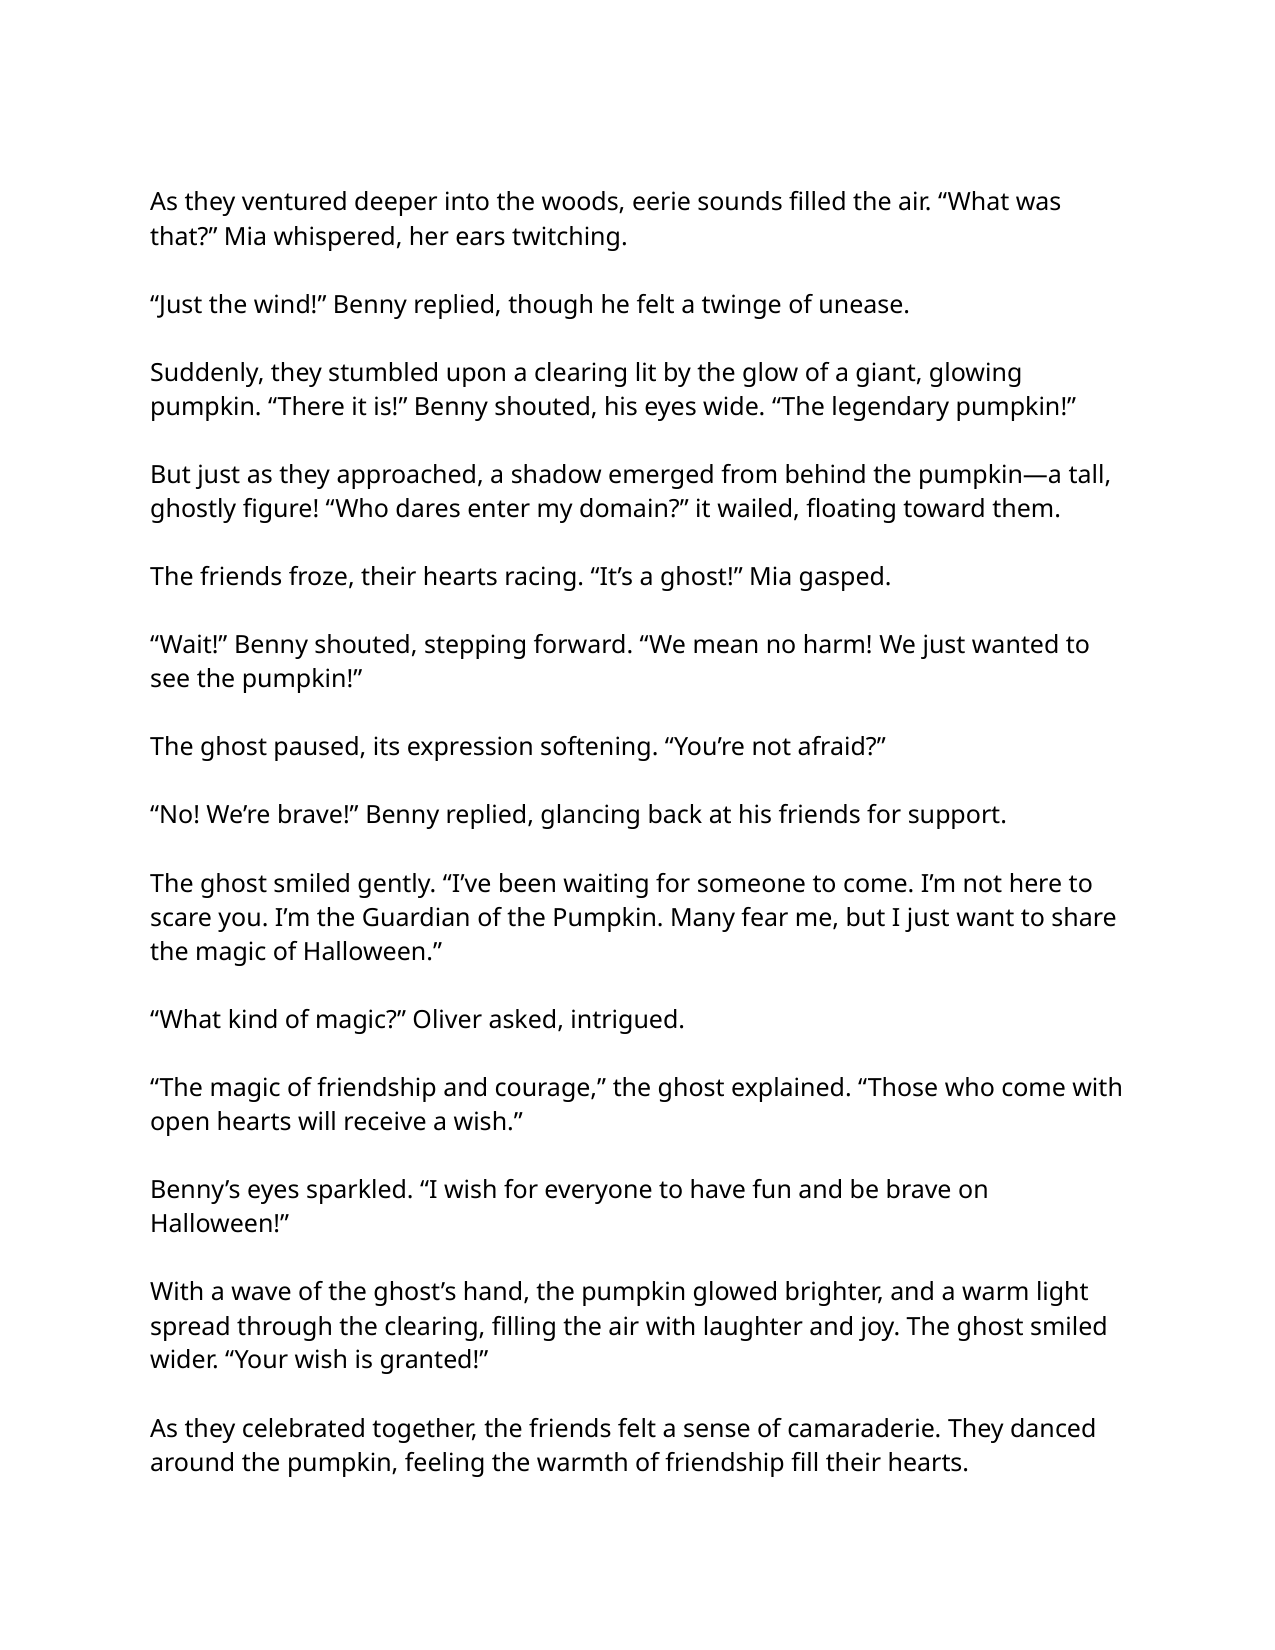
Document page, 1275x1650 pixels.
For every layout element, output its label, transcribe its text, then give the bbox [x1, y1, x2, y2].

text Suddenly, they stumbled upon a clearing lit by the glow of a giant, glowing pumpkin. “There it is!” Benny shouted, his eyes wide. “The legendary pumpkin!” [150, 354, 1125, 422]
text As they celebrated together, the friends felt a sense of camaraderie. They danced around the pumpkin, feeling the warmth of friendship fill their hearts. [150, 1410, 1125, 1478]
text Benny’s eyes sparkled. “I wish for everyone to have fun and be brave on Halloween!” [150, 1172, 1125, 1240]
text “What kind of magic?” Oliver asked, intrigued. [150, 1002, 1125, 1036]
text “The magic of friendship and courage,” the ghost explained. “Those who come with open hearts will receive a wish.” [150, 1070, 1125, 1138]
text “Wait!” Benny shouted, stepping forward. “We mean no harm! We just wanted to see the pumpkin!” [150, 627, 1125, 695]
text The ghost paused, its expression softening. “You’re not afraid?” [150, 729, 1125, 763]
text The friends froze, their hearts racing. “It’s a ghost!” Mia gasped. [150, 559, 1125, 593]
text As they ventured deeper into the woods, eerie sounds filled the air. “What was that?” Mia whispered, her ears twitching. [150, 184, 1125, 252]
text “Just the wind!” Benny replied, though he felt a twinge of unease. [150, 286, 1125, 320]
text With a wave of the ghost’s hand, the pumpkin glowed brighter, and a warm light spread through the clearing, filling the air with laughter and joy. The ghost smiled wider. “Your wish is granted!” [150, 1274, 1125, 1376]
text “No! We’re brave!” Benny replied, glancing back at his friends for support. [150, 797, 1125, 831]
text The ghost smiled gently. “I’ve been waiting for someone to come. I’m not here to scare you. I’m the Guardian of the Pumpkin. Many fear me, but I just want to share the magic of Halloween.” [150, 865, 1125, 967]
text But just as they approached, a shadow emerged from behind the pumpkin—a tall, ghostly figure! “Who dares enter my domain?” it wailed, floating toward them. [150, 457, 1125, 525]
